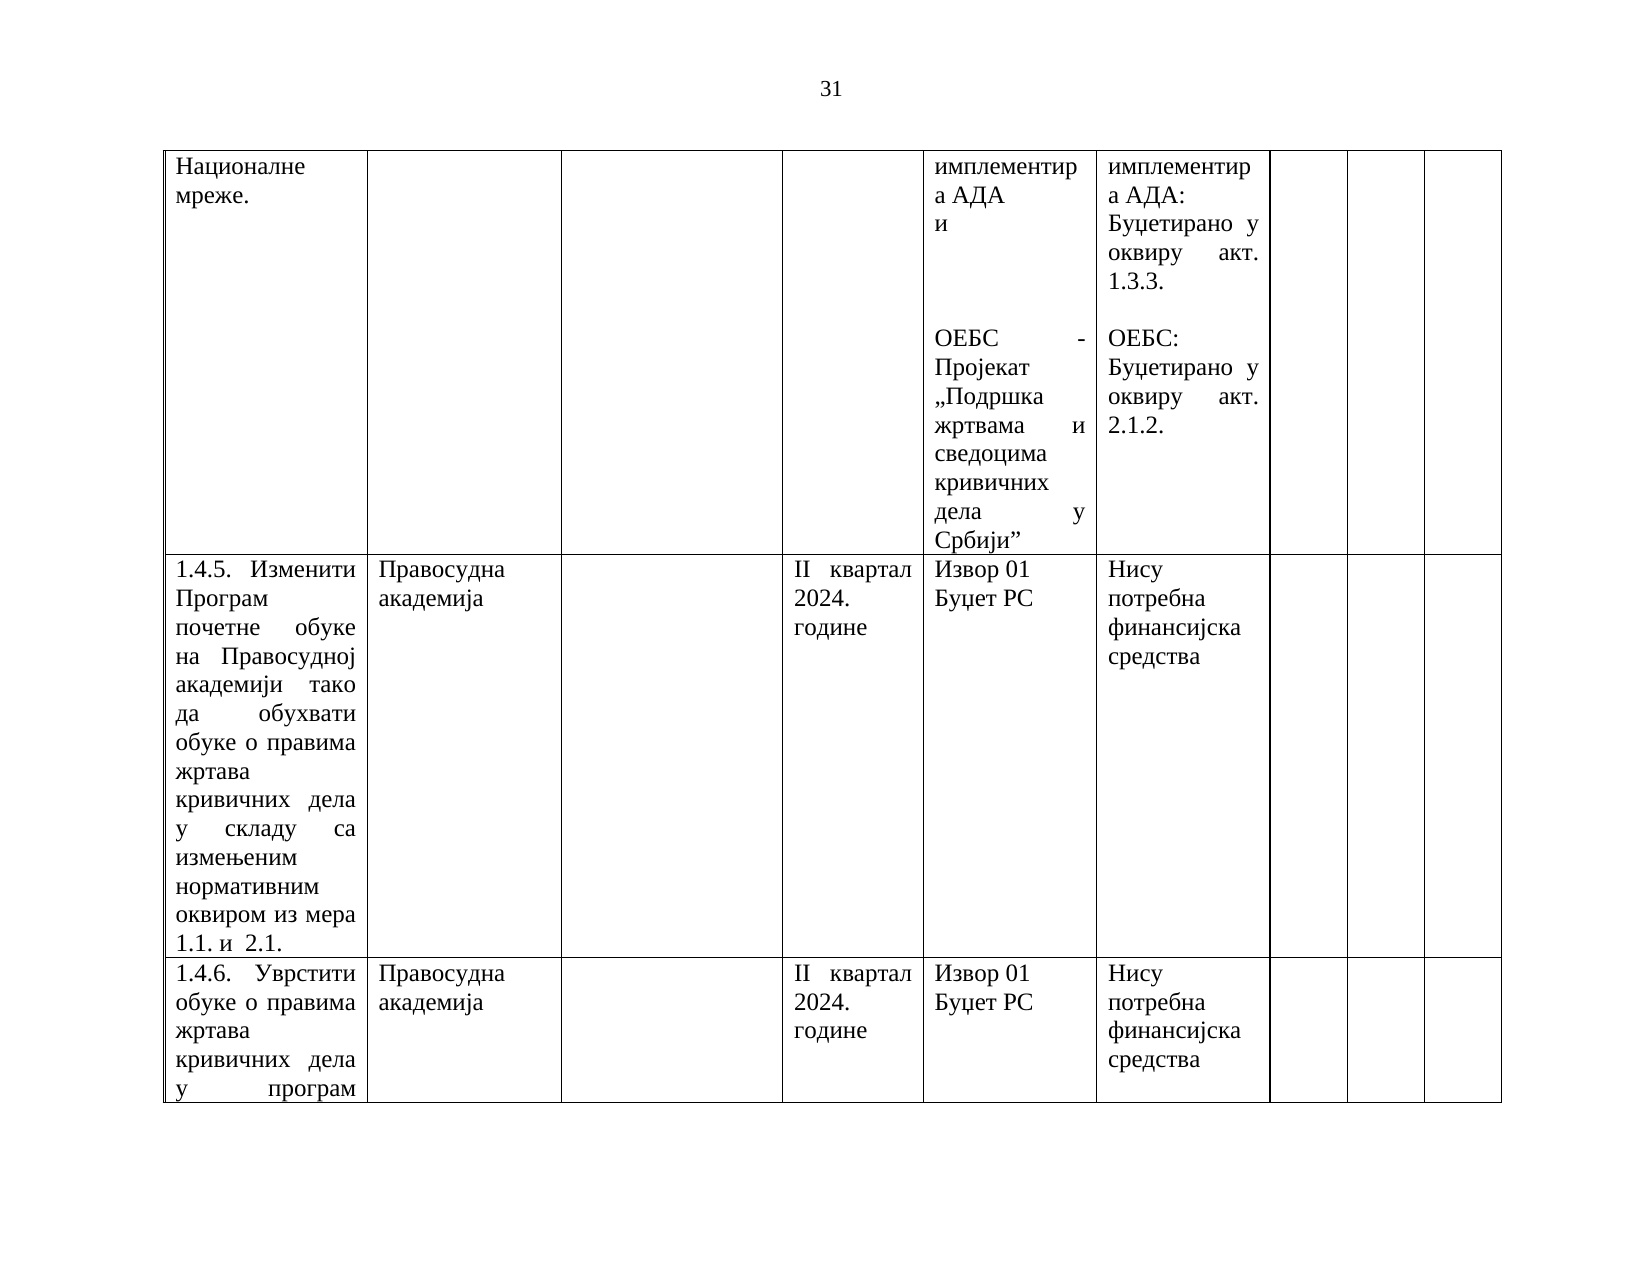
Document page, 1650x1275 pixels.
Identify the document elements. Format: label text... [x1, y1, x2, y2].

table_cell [783, 958, 923, 1102]
table_cell Извор 01 Буџет РС [924, 555, 1096, 957]
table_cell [166, 151, 367, 553]
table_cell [1097, 958, 1269, 1102]
table_cell [1348, 958, 1424, 1102]
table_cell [1097, 151, 1269, 553]
table_cell [562, 555, 782, 957]
table_cell [1271, 958, 1347, 1102]
table_cell [1348, 151, 1424, 553]
table_cell [562, 151, 782, 553]
table_cell [1425, 151, 1501, 553]
table_cell Правосудна академија [368, 555, 561, 957]
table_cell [783, 151, 923, 553]
table_cell Нису потребна финансијска средства [1097, 555, 1269, 957]
table_cell [1425, 555, 1501, 957]
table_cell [368, 958, 561, 1102]
table_cell [1348, 555, 1424, 957]
table_cell [562, 958, 782, 1102]
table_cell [924, 151, 1096, 553]
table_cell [368, 151, 561, 553]
table_cell [1271, 555, 1347, 957]
table_cell II квартал 2024. године [783, 555, 923, 957]
table_cell 1.4.5. Изменити Програм почетне обуке на Правосудној академији тако да обухвати обуке о правима жртава кривичних дела у складу са измењеним нормативним оквиром из мера 1.1. и 2.1. [166, 555, 367, 957]
table_cell [1271, 151, 1347, 553]
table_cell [166, 958, 367, 1102]
table_cell Извор 01 Буџет РС [924, 958, 1096, 1102]
table_cell [1425, 958, 1501, 1102]
